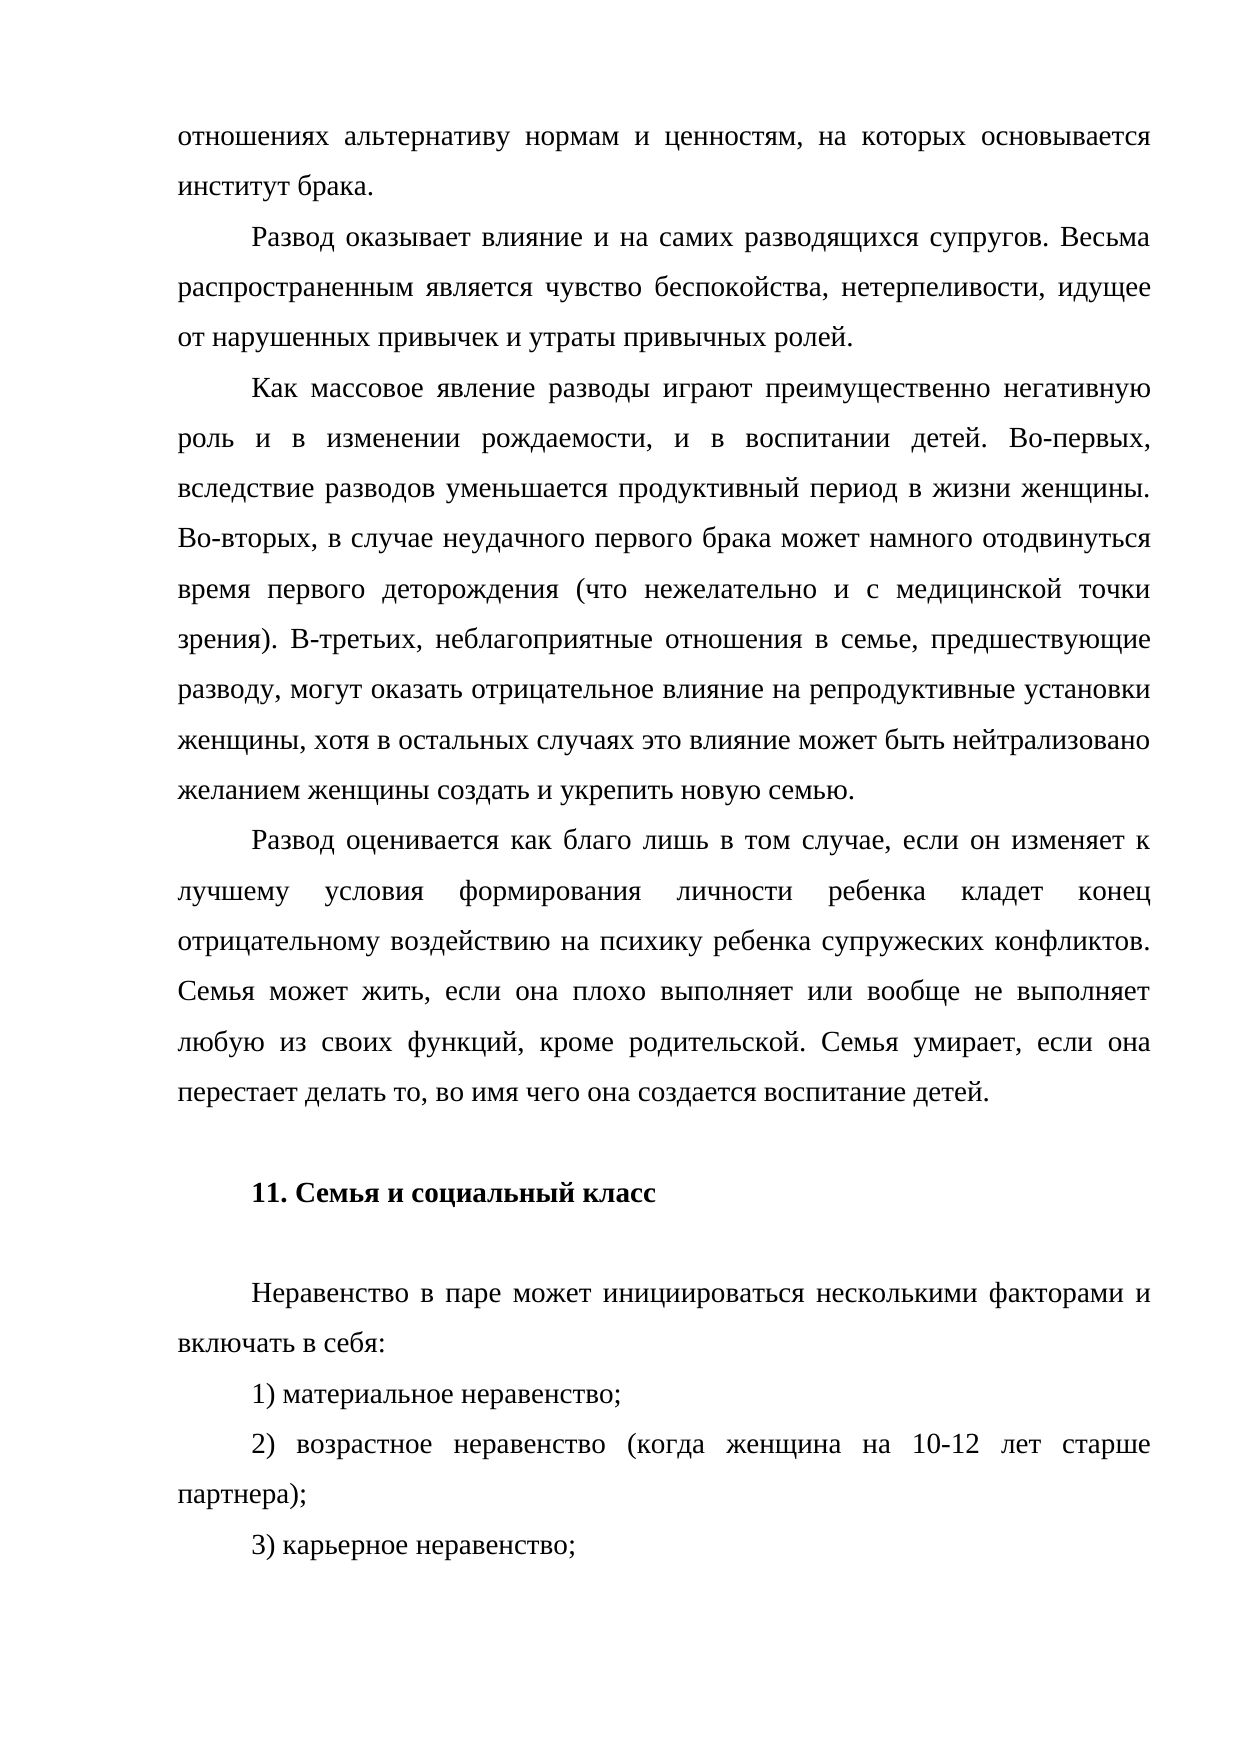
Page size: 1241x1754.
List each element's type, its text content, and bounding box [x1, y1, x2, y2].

text 1) материальное неравенство; [177, 1376, 1152, 1409]
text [177, 118, 1152, 202]
text 2) возрастное неравенство (когда женщина на 10-12 лет старше партнера); [177, 1426, 1152, 1510]
text Развод оказывает влияние и на самих разводящихся супругов. Весьма распространенным является чувство беспокойства, нетерпеливости, идущее от нарушенных привычек и утраты привычных ролей. [177, 219, 1152, 353]
text Как массовое явление разводы играют преимущественно негативную роль и в изменении рождаемости, и в воспитании детей. Во-первых, вследствие разводов уменьшается продуктивный период в жизни женщины. Во-вторых, в случае неудачного первого брака может намного отодвинуться время первого деторождения (что нежелательно и с медицинской точки зрения). В-третьих, неблагоприятные отношения в семье, предшествующие разводу, могут оказать отрицательное влияние на репродуктивные установки женщины, хотя в остальных случаях это влияние может быть нейтрализовано желанием женщины создать и укрепить новую семью. [177, 370, 1152, 806]
text Развод оценивается как благо лишь в том случае, если он изменяет к лучшему условия формирования личности ребенка кладет конец отрицательному воздействию на психику ребенка супружеских конфликтов. Семья может жить, если она плохо выполняет или вообще не выполняет любую из своих функций, кроме родительской. Семья умирает, если она перестает делать то, во имя чего она создается воспитание детей. [177, 822, 1152, 1108]
text 11. Семья и социальный класс [177, 1175, 1152, 1208]
text Неравенство в паре может инициироваться несколькими факторами и включать в себя: [177, 1275, 1152, 1359]
text 3) карьерное неравенство; [177, 1527, 1152, 1560]
